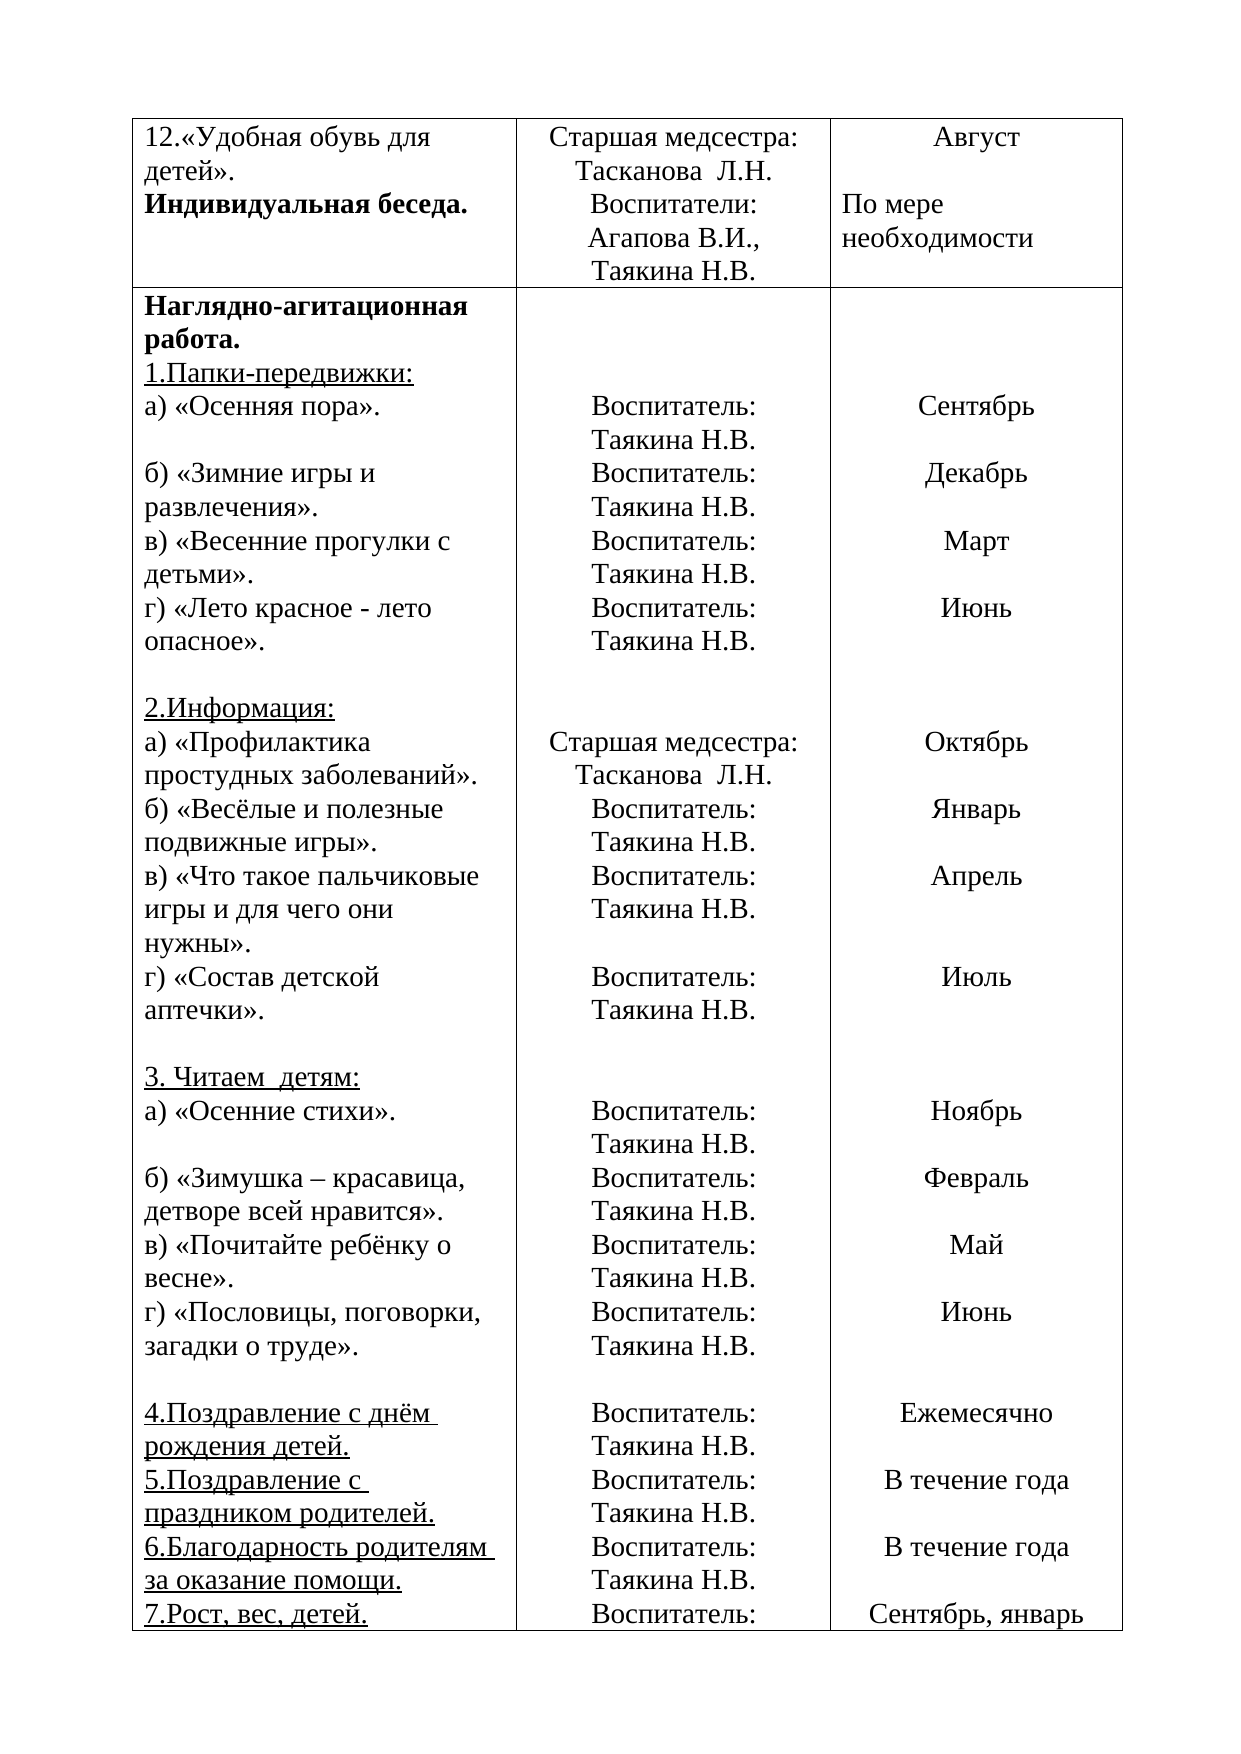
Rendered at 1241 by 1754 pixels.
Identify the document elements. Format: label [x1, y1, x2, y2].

table_cell [831, 119, 1122, 287]
table_cell [517, 288, 830, 1629]
table_cell [517, 119, 830, 287]
table_cell [133, 288, 516, 1629]
table_cell [133, 119, 516, 287]
table_cell [831, 288, 1122, 1629]
